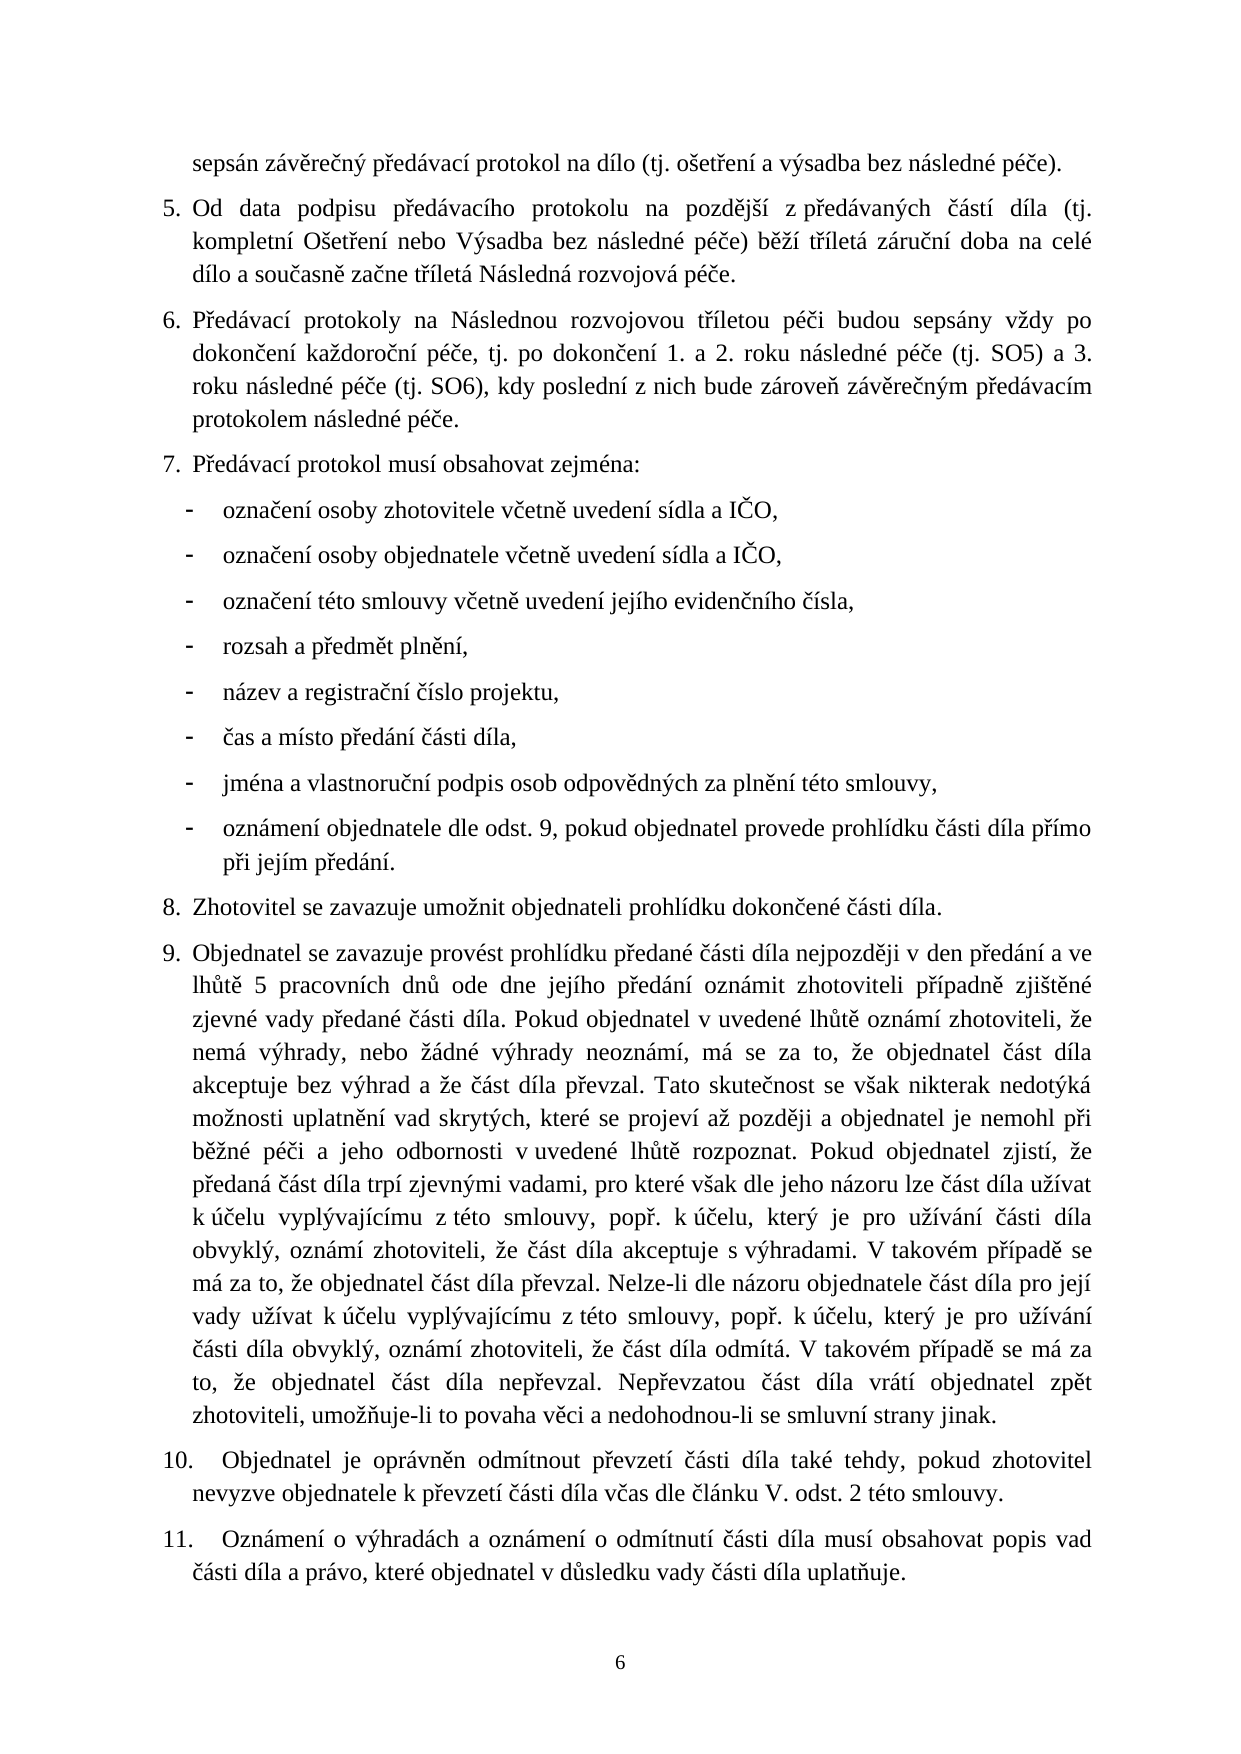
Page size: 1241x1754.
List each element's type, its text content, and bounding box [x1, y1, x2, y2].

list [162, 148, 1092, 176]
list Od data podpisu předávacího protokolu na pozdější z předávaných částí díla (tj. kompletní Ošetření nebo Výsadba bez následné péče) běží tříletá záruční doba na celé dílo a současně začne tříletá Následná rozvojová péče. [162, 193, 1092, 288]
list Předávací protokoly na Následnou rozvojovou tříletou péči budou sepsány vždy po dokončení každoroční péče, tj. po dokončení 1. a 2. roku následné péče (tj. SO5) a 3. roku následné péče (tj. SO6), kdy poslední z nich bude zároveň závěrečným předávacím protokolem následné péče. [162, 305, 1092, 433]
list označení osoby zhotovitele včetně uvedení sídla a IČO, [185, 495, 1092, 524]
list Oznámení o výhradách a oznámení o odmítnutí části díla musí obsahovat popis vad části díla a právo, které objednatel v důsledku vady části díla uplatňuje. [162, 1524, 1092, 1586]
list jména a vlastnoruční podpis osob odpovědných za plnění této smlouvy, [185, 768, 1092, 797]
list Předávací protokol musí obsahovat zejména: [162, 449, 1092, 478]
list Objednatel je oprávněn odmítnout převzetí části díla také tehdy, pokud zhotovitel nevyzve objednatele k převzetí části díla včas dle článku V. odst. 2 této smlouvy. [162, 1445, 1092, 1507]
list čas a místo předání části díla, [185, 722, 1092, 751]
list název a registrační číslo projektu, [185, 677, 1092, 706]
list označení této smlouvy včetně uvedení jejího evidenčního čísla, [185, 586, 1092, 615]
list označení osoby objednatele včetně uvedení sídla a IČO, [185, 540, 1092, 569]
list Zhotovitel se zavazuje umožnit objednateli prohlídku dokončené části díla. [162, 892, 1092, 921]
list oznámení objednatele dle odst. 9, pokud objednatel provede prohlídku části díla přímo při jejím předání. [185, 813, 1092, 875]
list rozsah a předmět plnění, [185, 631, 1092, 660]
list Objednatel se zavazuje provést prohlídku předané části díla nejpozději v den předání a ve lhůtě 5 pracovních dnů ode dne jejího předání oznámit zhotoviteli případně zjištěné zjevné vady předané části díla. Pokud objednatel v uvedené lhůtě oznámí zhotoviteli, že nemá výhrady, nebo žádné výhrady neoznámí, má se za to, že objednatel část díla akceptuje bez výhrad a že část díla převzal. Tato skutečnost se však nikterak nedotýká možnosti uplatnění vad skrytých, které se projeví až později a objednatel je nemohl při běžné péči a jeho odbornosti v uvedené lhůtě rozpoznat. Pokud objednatel zjistí, že předaná část díla trpí zjevnými vadami, pro které však dle jeho názoru lze část díla užívat k účelu vyplývajícímu z této smlouvy, popř. k účelu, který je pro užívání části díla obvyklý, oznámí zhotoviteli, že část díla akceptuje s výhradami. V takovém případě se má za to, že objednatel část díla převzal. Nelze-li dle názoru objednatele část díla pro její vady užívat k účelu vyplývajícímu z této smlouvy, popř. k účelu, který je pro užívání části díla obvyklý, oznámí zhotoviteli, že část díla odmítá. V takovém případě se má za to, že objednatel část díla nepřevzal. Nepřevzatou část díla vrátí objednatel zpět zhotoviteli, umožňuje-li to povaha věci a nedohodnou-li se smluvní strany jinak. [162, 938, 1092, 1429]
